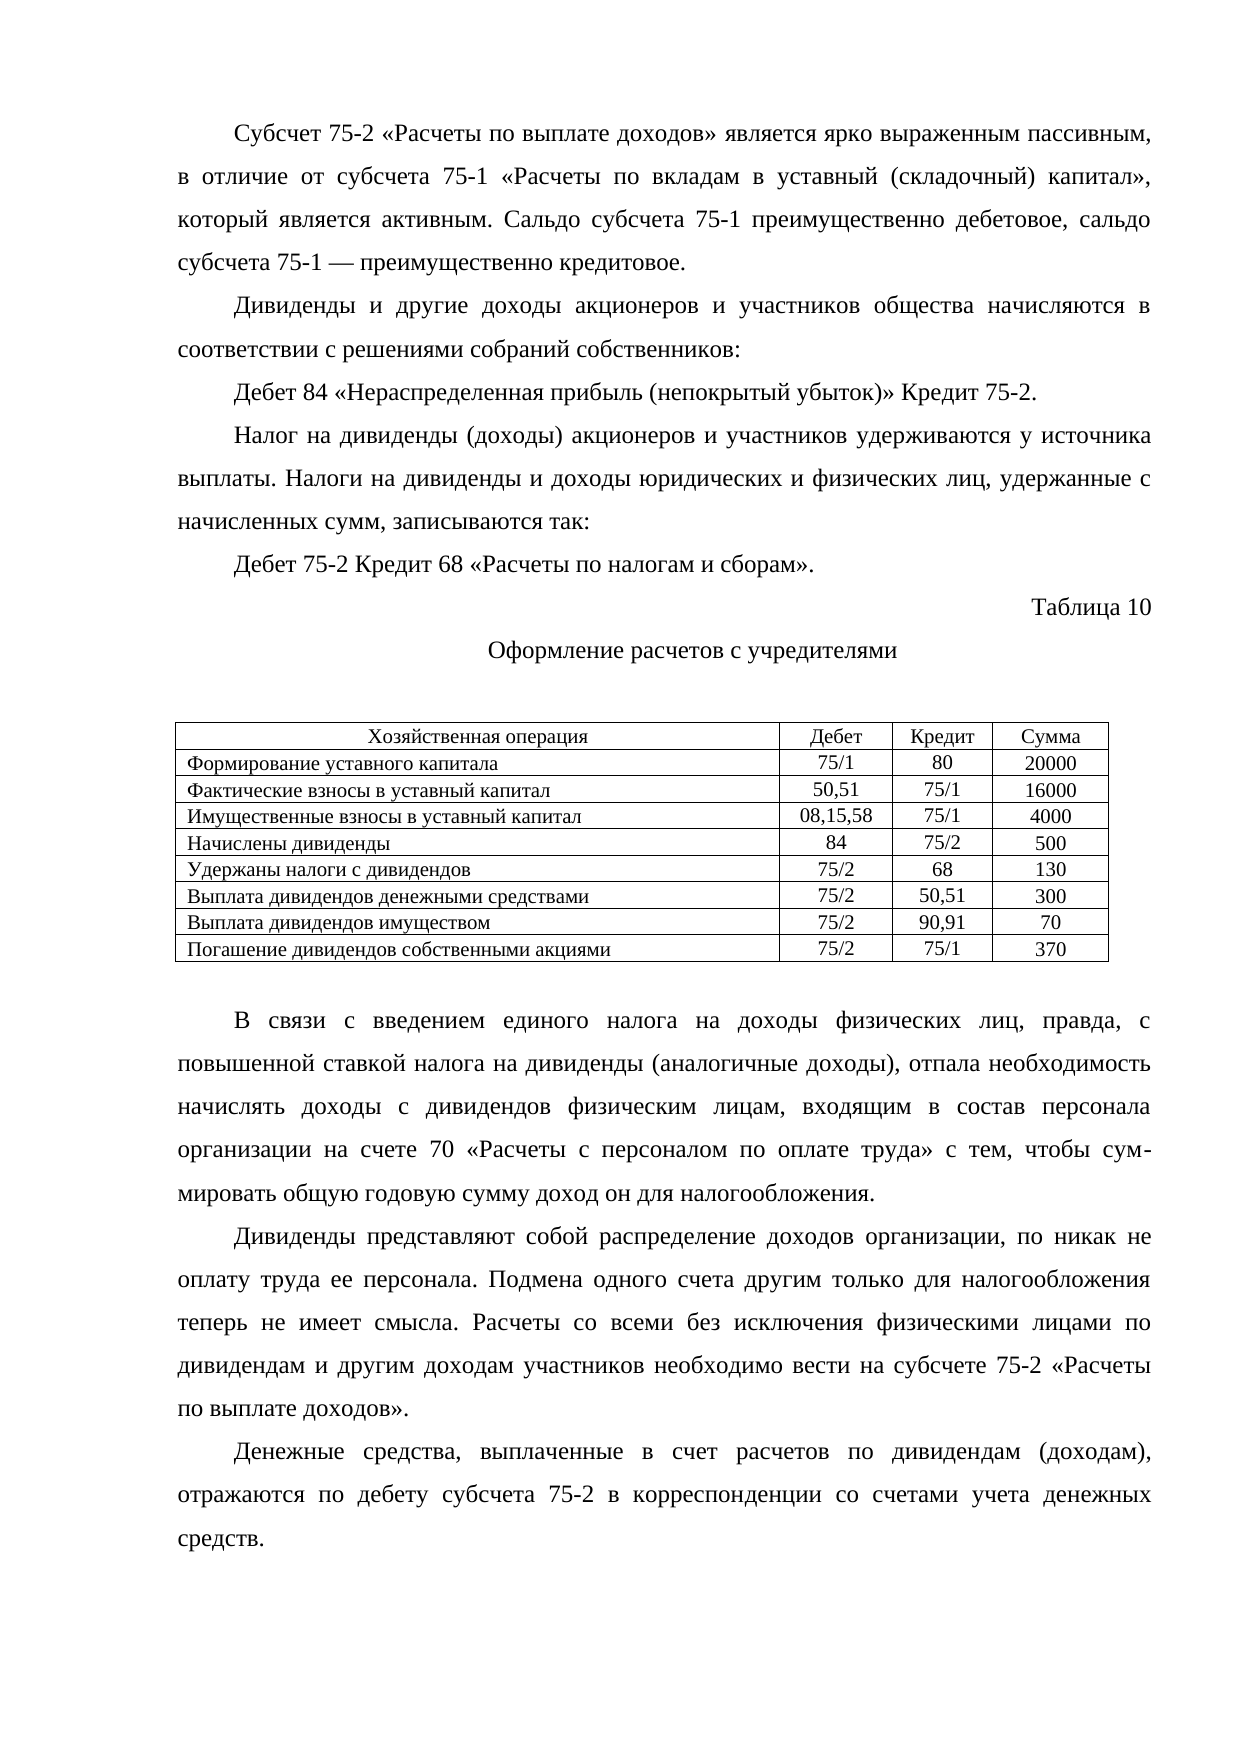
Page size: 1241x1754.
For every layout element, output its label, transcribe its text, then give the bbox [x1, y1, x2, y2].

table_cell 08,15,58 [780, 803, 892, 828]
table_cell Выплата дивидендов денежными средствами [176, 882, 779, 908]
text В связи с введением единого налога на доходы физических лиц, правда, с повышенной ставкой налога на дивиденды (аналогичные доходы), отпала необходимость начислять доходы с дивидендов физическим лицам, входящим в состав персонала организации на счете 70 «Расчеты с персоналом по оплате труда» с тем, чтобы суммировать общую годовую сумму доход он для налогообложения. [177, 1005, 1152, 1206]
table_cell 500 [993, 829, 1108, 855]
text Налог на дивиденды (доходы) акционеров и участников удерживаются у источника выплаты. Налоги на дивиденды и доходы юридических и физических лиц, удержанные с начисленных сумм, записываются так: [177, 420, 1152, 535]
table_cell 84 [780, 829, 892, 855]
table_cell 75/2 [780, 856, 892, 881]
table_cell 75/2 [780, 909, 892, 934]
table_cell 50,51 [893, 882, 992, 908]
table_header Кредит [893, 723, 992, 748]
table_cell Погашение дивидендов собственными акциями [176, 935, 779, 961]
text Дебет 84 «Нераспределенная прибыль (непокрытый убыток)» Кредит 75-2. [177, 377, 1152, 406]
table_cell Удержаны налоги с дивидендов [176, 856, 779, 881]
table_cell 68 [893, 856, 992, 881]
text Денежные средства, выплаченные в счет расчетов по дивидендам (доходам), отражаются по дебету субсчета 75-2 в корреспонденции со счетами учета денежных средств. [177, 1436, 1152, 1551]
table_cell Формирование уставного капитала [176, 750, 779, 775]
text Дивиденды представляют собой распределение доходов организации, по никак не оплату труда ее персонала. Подмена одного счета другим только для налогообложения теперь не имеет смысла. Расчеты со всеми без исключения физическими лицами по дивидендам и другим доходам участников необходимо вести на субсчете 75-2 «Расчеты по выплате доходов». [177, 1221, 1152, 1422]
table_cell 75/1 [893, 935, 992, 961]
text Субсчет 75-2 «Расчеты по выплате доходов» является ярко выраженным пассивным, в отличие от субсчета 75-1 «Расчеты по вкладам в уставный (складочный) капитал», который является активным. Сальдо субсчета 75-1 преимущественно дебетовое, сальдо субсчета 75-1 — преимущественно кредитовое. [177, 118, 1152, 276]
table_cell Выплата дивидендов имуществом [176, 909, 779, 934]
table_cell 75/1 [780, 750, 892, 775]
table_cell 4000 [993, 803, 1108, 828]
table_cell 75/2 [893, 829, 992, 855]
table_cell Начислены дивиденды [176, 829, 779, 855]
table_cell Имущественные взносы в уставный капитал [176, 803, 779, 828]
text Дебет 75-2 Кредит 68 «Расчеты по налогам и сборам». [177, 549, 1152, 578]
text Оформление расчетов с учредителями [177, 636, 1152, 664]
table_cell 80 [893, 750, 992, 775]
table_header Дебет [780, 723, 892, 748]
text Таблица 10 [177, 592, 1152, 621]
table_cell Фактические взносы в уставный капитал [176, 776, 779, 802]
table_cell 370 [993, 935, 1108, 961]
table_header Сумма [993, 723, 1108, 748]
table_cell 75/2 [780, 882, 892, 908]
table_cell 75/1 [893, 803, 992, 828]
table_cell 20000 [993, 750, 1108, 775]
table_header Хозяйственная операция [176, 723, 779, 748]
table_cell 50,51 [780, 776, 892, 802]
table_cell 90,91 [893, 909, 992, 934]
table_cell 75/2 [780, 935, 892, 961]
table_cell 75/1 [893, 776, 992, 802]
text Дивиденды и другие доходы акционеров и участников общества начисляются в соответствии с решениями собраний собственников: [177, 291, 1152, 362]
table_cell 130 [993, 856, 1108, 881]
table_cell 16000 [993, 776, 1108, 802]
table_cell 300 [993, 882, 1108, 908]
table_cell 70 [993, 909, 1108, 934]
